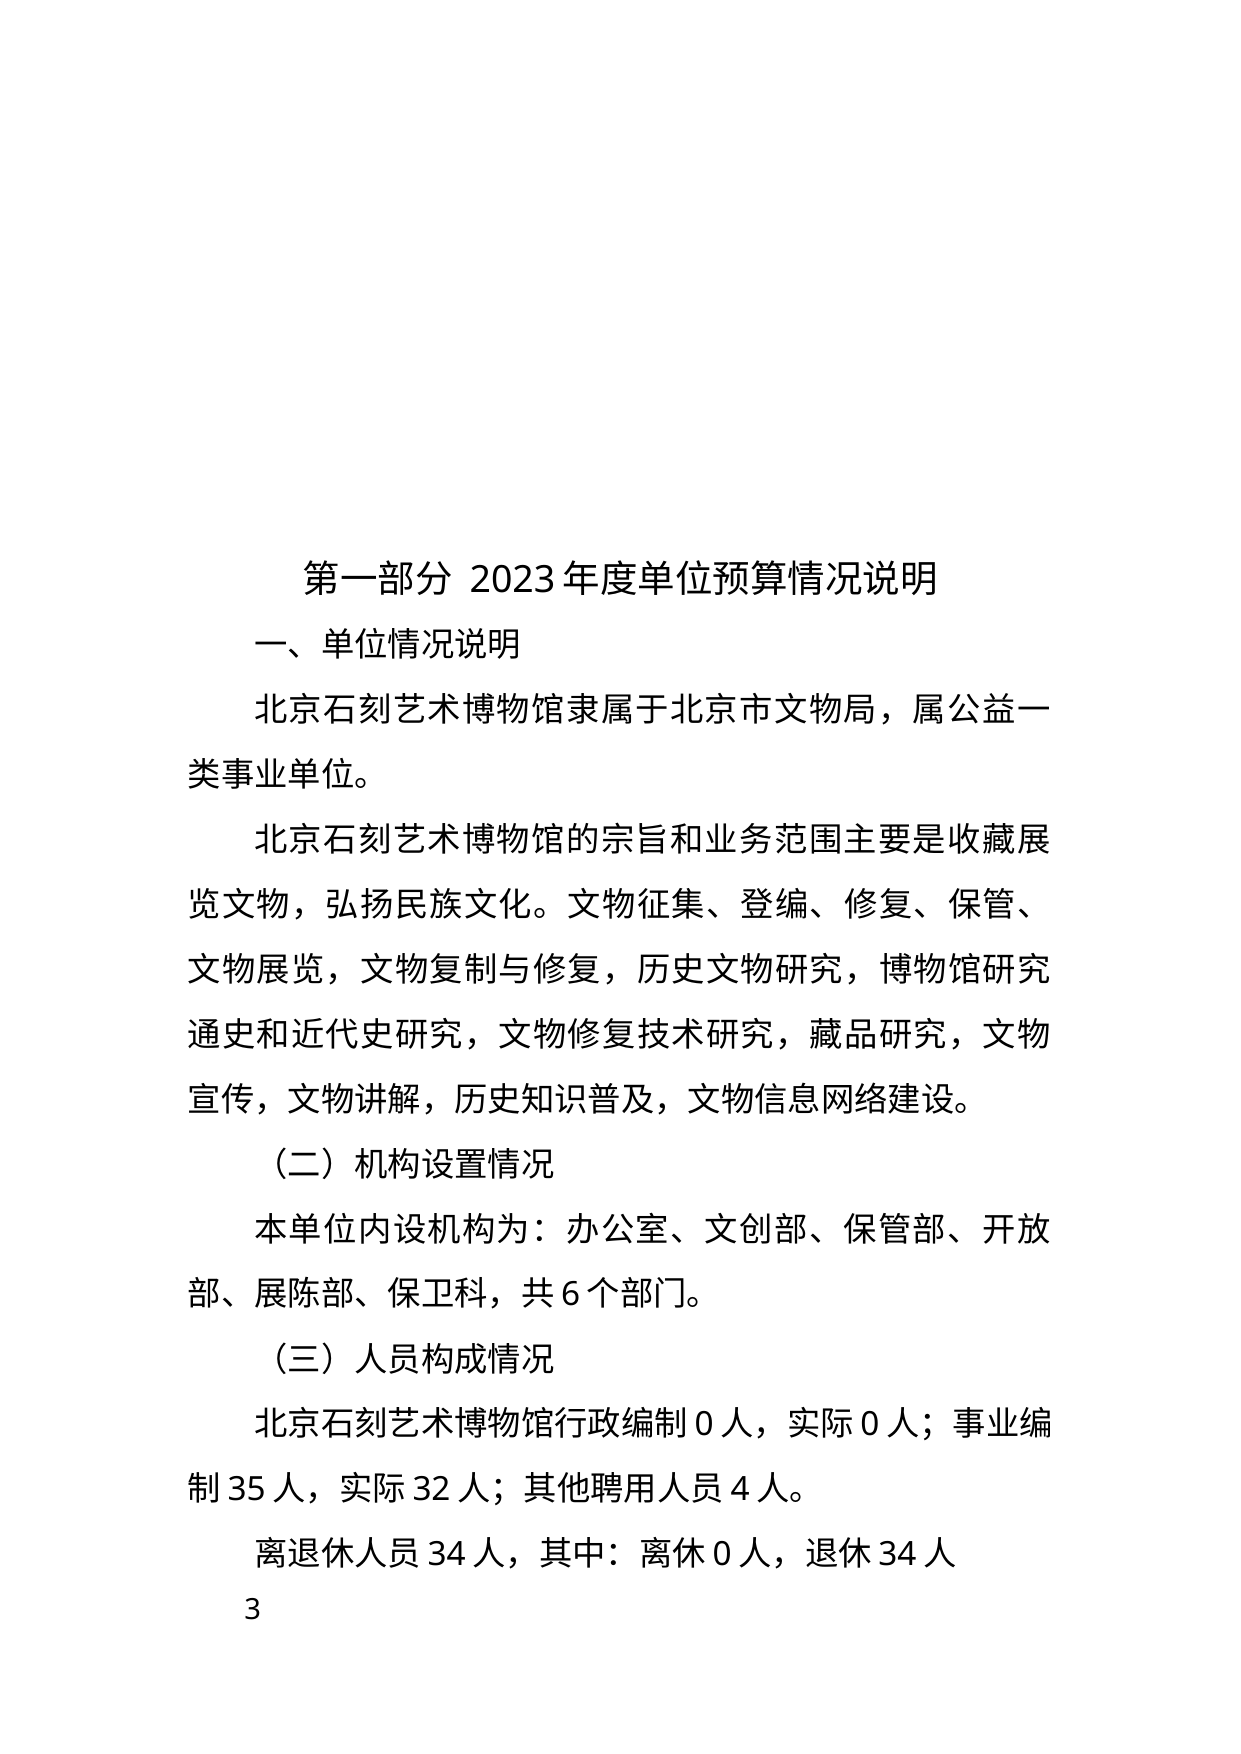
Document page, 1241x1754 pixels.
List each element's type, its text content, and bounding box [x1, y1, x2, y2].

text 北京石刻艺术博物馆行政编制0人，实际0人；事业编制35人，实际32人；其他聘用人员4人。 [187, 1389, 1053, 1519]
text 本单位内设机构为：办公室、文创部、保管部、开放部、展陈部、保卫科，共6个部门。 [187, 1194, 1053, 1324]
text 北京石刻艺术博物馆的宗旨和业务范围主要是收藏展览文物，弘扬民族文化。文物征集、登编、修复、保管、文物展览，文物复制与修复，历史文物研究，博物馆研究，通史和近代史研究，文物修复技术研究，藏品研究，文物宣传，文物讲解，历史知识普及，文物信息网络建设。 [187, 804, 1053, 1129]
text （三）人员构成情况 [187, 1324, 1053, 1389]
text 北京石刻艺术博物馆隶属于北京市文物局，属公益一类事业单位。 [187, 674, 1053, 804]
text （二）机构设置情况 [187, 1129, 1053, 1194]
text 一、单位情况说明 [187, 609, 1053, 674]
text 第一部分 2023年度单位预算情况说明 [187, 544, 1053, 609]
text 离退休人员34人，其中：离休0人，退休34人 [187, 1519, 1053, 1584]
